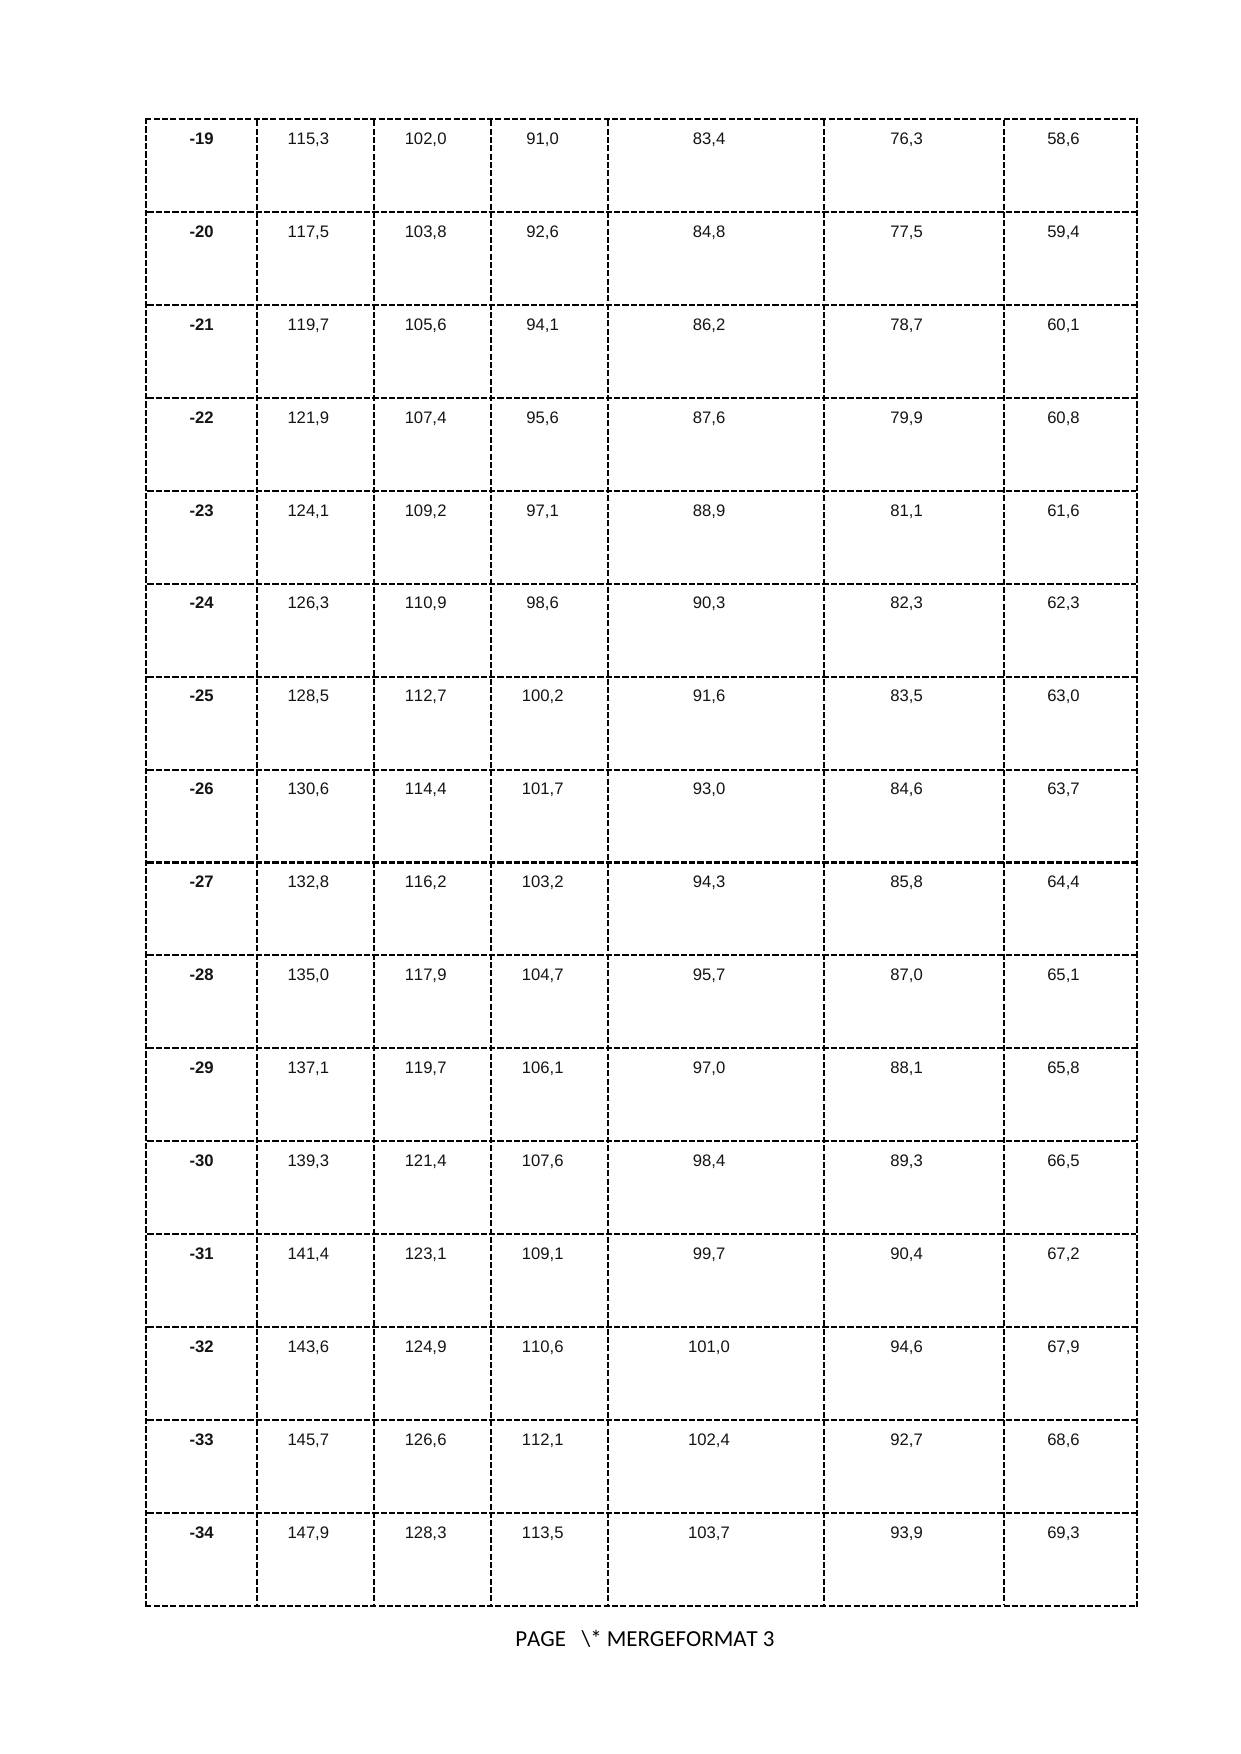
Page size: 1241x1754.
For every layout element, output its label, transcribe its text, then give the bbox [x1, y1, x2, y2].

table_cell 82,3 [824, 583, 1003, 676]
table_cell -26 [146, 769, 257, 861]
table_cell 91,6 [608, 676, 824, 768]
table_cell 110,6 [491, 1326, 608, 1419]
table_cell 107,6 [491, 1140, 608, 1233]
table_cell -25 [146, 676, 257, 768]
table_cell 62,3 [1004, 583, 1137, 676]
table_cell 101,7 [491, 769, 608, 861]
table_cell 102,0 [374, 118, 491, 211]
table_cell 126,3 [257, 583, 374, 676]
table_cell 95,7 [608, 954, 824, 1047]
table_cell 147,9 [257, 1512, 374, 1605]
table_cell 114,4 [374, 769, 491, 861]
table_cell 90,3 [608, 583, 824, 676]
table_cell 67,2 [1004, 1233, 1137, 1326]
table_cell 88,1 [824, 1047, 1003, 1140]
table_cell 130,6 [257, 769, 374, 861]
table_cell 115,3 [257, 118, 374, 211]
table_cell 119,7 [257, 304, 374, 397]
table_cell 68,6 [1004, 1419, 1137, 1512]
table_cell 76,3 [824, 118, 1003, 211]
table_cell 112,1 [491, 1419, 608, 1512]
table_cell 104,7 [491, 954, 608, 1047]
table_cell 143,6 [257, 1326, 374, 1419]
table_cell 90,4 [824, 1233, 1003, 1326]
table_cell -29 [146, 1047, 257, 1140]
table_cell 85,8 [824, 861, 1003, 954]
table_cell 94,6 [824, 1326, 1003, 1419]
table_cell 63,7 [1004, 769, 1137, 861]
table_cell 88,9 [608, 490, 824, 583]
table_cell 141,4 [257, 1233, 374, 1326]
table_cell 87,0 [824, 954, 1003, 1047]
table_cell -31 [146, 1233, 257, 1326]
table_cell 98,6 [491, 583, 608, 676]
table_cell 94,1 [491, 304, 608, 397]
table_cell 61,6 [1004, 490, 1137, 583]
table_cell 79,9 [824, 397, 1003, 490]
table_cell 119,7 [374, 1047, 491, 1140]
table_cell 117,9 [374, 954, 491, 1047]
table_cell 83,4 [608, 118, 824, 211]
table_cell 105,6 [374, 304, 491, 397]
table_cell 112,7 [374, 676, 491, 768]
table_cell -20 [146, 211, 257, 304]
table_cell 109,2 [374, 490, 491, 583]
table_cell 132,8 [257, 861, 374, 954]
table_cell 103,8 [374, 211, 491, 304]
table_cell 93,0 [608, 769, 824, 861]
table_cell 124,9 [374, 1326, 491, 1419]
table_cell -24 [146, 583, 257, 676]
table_cell -32 [146, 1326, 257, 1419]
table_cell 117,5 [257, 211, 374, 304]
table_cell 84,6 [824, 769, 1003, 861]
table_cell 60,1 [1004, 304, 1137, 397]
table_cell 126,6 [374, 1419, 491, 1512]
table_cell 78,7 [824, 304, 1003, 397]
table_cell 121,4 [374, 1140, 491, 1233]
table_cell 69,3 [1004, 1512, 1137, 1605]
table_cell 139,3 [257, 1140, 374, 1233]
table_cell -30 [146, 1140, 257, 1233]
table_cell -27 [146, 861, 257, 954]
table_cell 81,1 [824, 490, 1003, 583]
table_cell 87,6 [608, 397, 824, 490]
table_cell 103,2 [491, 861, 608, 954]
table_cell 116,2 [374, 861, 491, 954]
table_cell 124,1 [257, 490, 374, 583]
table_cell 128,5 [257, 676, 374, 768]
table_cell 137,1 [257, 1047, 374, 1140]
table_cell -21 [146, 304, 257, 397]
table_cell 123,1 [374, 1233, 491, 1326]
table_cell 107,4 [374, 397, 491, 490]
table_cell 67,9 [1004, 1326, 1137, 1419]
table_cell 102,4 [608, 1419, 824, 1512]
table_cell 101,0 [608, 1326, 824, 1419]
table_cell 58,6 [1004, 118, 1137, 211]
table_cell 145,7 [257, 1419, 374, 1512]
table_cell 91,0 [491, 118, 608, 211]
table_cell 103,7 [608, 1512, 824, 1605]
table_cell -34 [146, 1512, 257, 1605]
table_cell -28 [146, 954, 257, 1047]
table_cell 59,4 [1004, 211, 1137, 304]
table_cell -22 [146, 397, 257, 490]
table_cell 63,0 [1004, 676, 1137, 768]
table_cell 121,9 [257, 397, 374, 490]
table_cell 86,2 [608, 304, 824, 397]
table_cell 99,7 [608, 1233, 824, 1326]
table_cell 94,3 [608, 861, 824, 954]
table_cell -33 [146, 1419, 257, 1512]
table_cell 66,5 [1004, 1140, 1137, 1233]
table_cell 135,0 [257, 954, 374, 1047]
table_cell 98,4 [608, 1140, 824, 1233]
table_cell 84,8 [608, 211, 824, 304]
table_cell -19 [146, 118, 257, 211]
table_cell 65,8 [1004, 1047, 1137, 1140]
table_cell 128,3 [374, 1512, 491, 1605]
table_cell -23 [146, 490, 257, 583]
table_cell 100,2 [491, 676, 608, 768]
table_cell 60,8 [1004, 397, 1137, 490]
table_cell 92,7 [824, 1419, 1003, 1512]
table_cell 65,1 [1004, 954, 1137, 1047]
table_cell 77,5 [824, 211, 1003, 304]
table_cell 110,9 [374, 583, 491, 676]
table_cell 109,1 [491, 1233, 608, 1326]
table_cell 97,0 [608, 1047, 824, 1140]
table_cell 106,1 [491, 1047, 608, 1140]
table_cell 113,5 [491, 1512, 608, 1605]
table_cell 93,9 [824, 1512, 1003, 1605]
table_cell 64,4 [1004, 861, 1137, 954]
table_cell 92,6 [491, 211, 608, 304]
table_cell 89,3 [824, 1140, 1003, 1233]
table_cell 83,5 [824, 676, 1003, 768]
table_cell 97,1 [491, 490, 608, 583]
table_cell 95,6 [491, 397, 608, 490]
